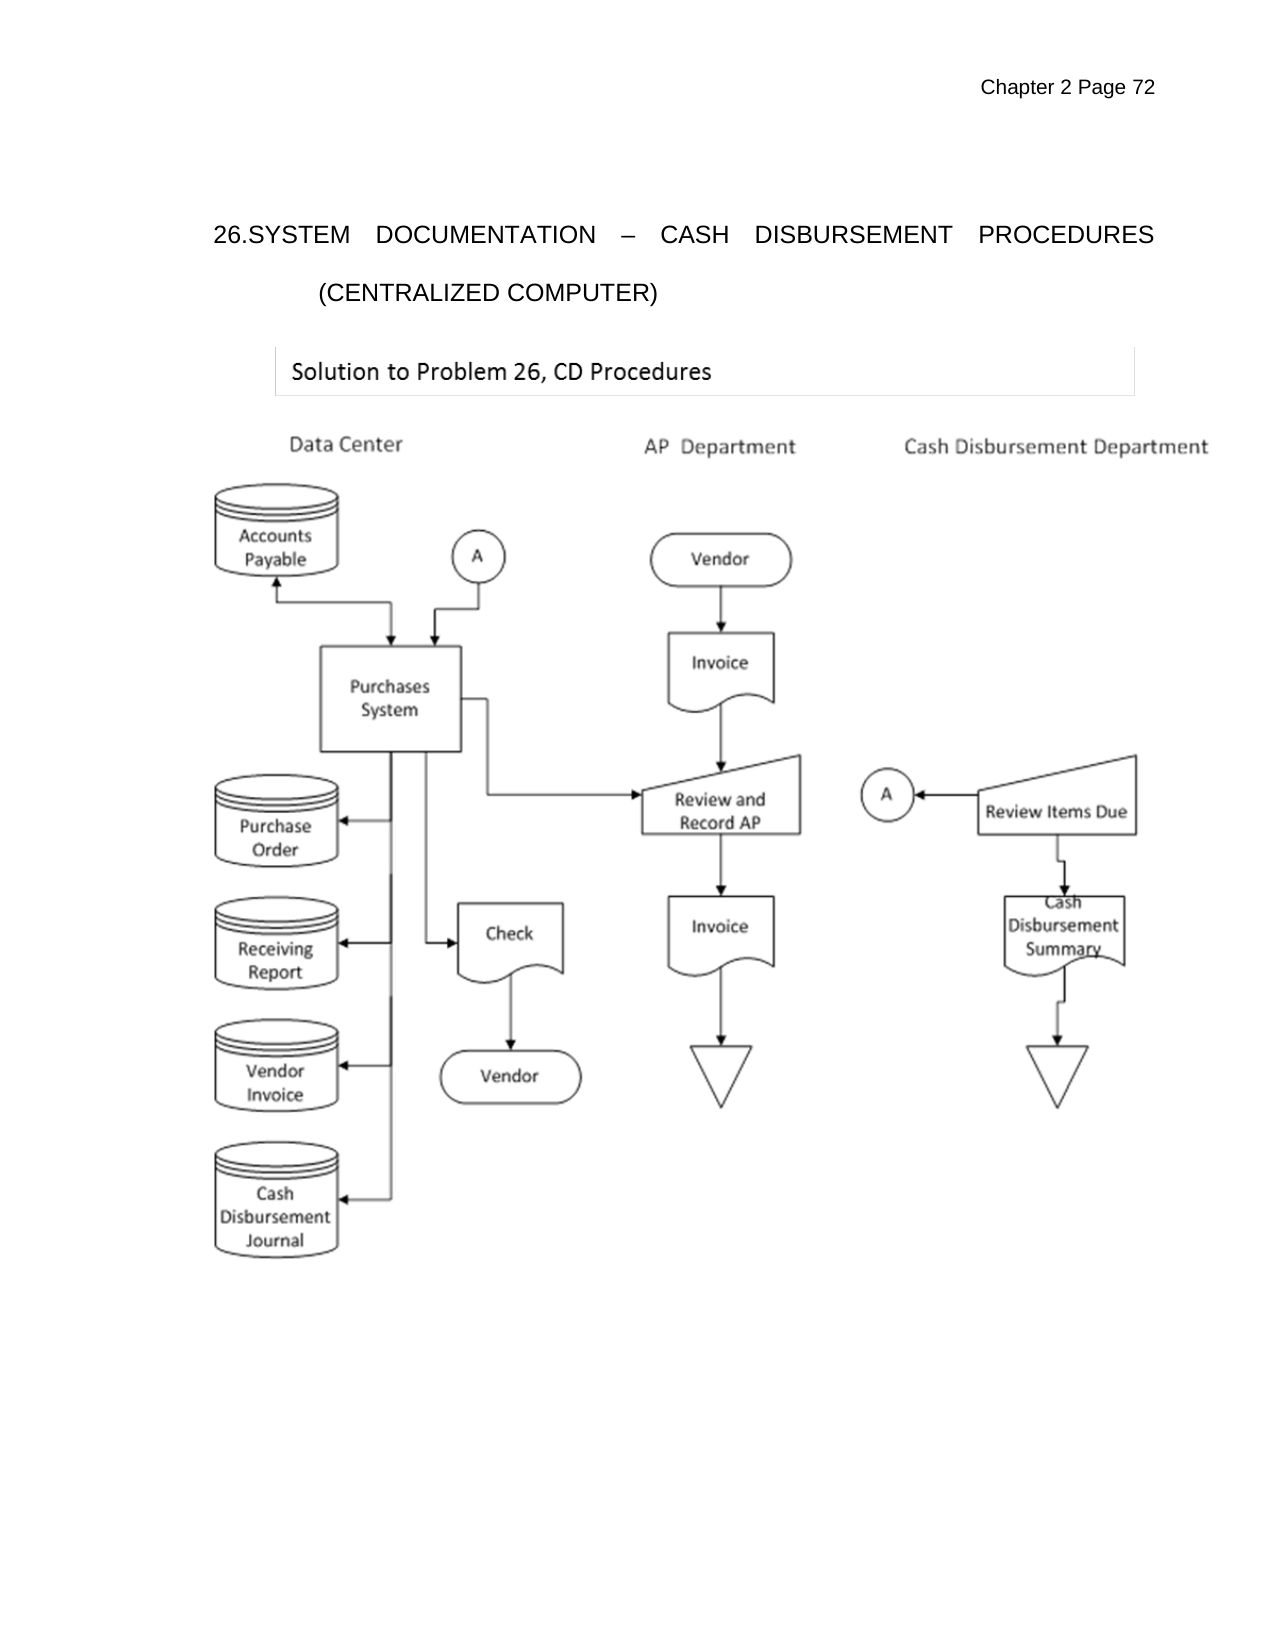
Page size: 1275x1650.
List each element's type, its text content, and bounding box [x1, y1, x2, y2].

picture [213, 347, 1215, 1263]
list 26.SYSTEM DOCUMENTATION – CASH DISBURSEMENT PROCEDURES (CENTRALIZED COMPUTER) [213, 220, 1155, 306]
